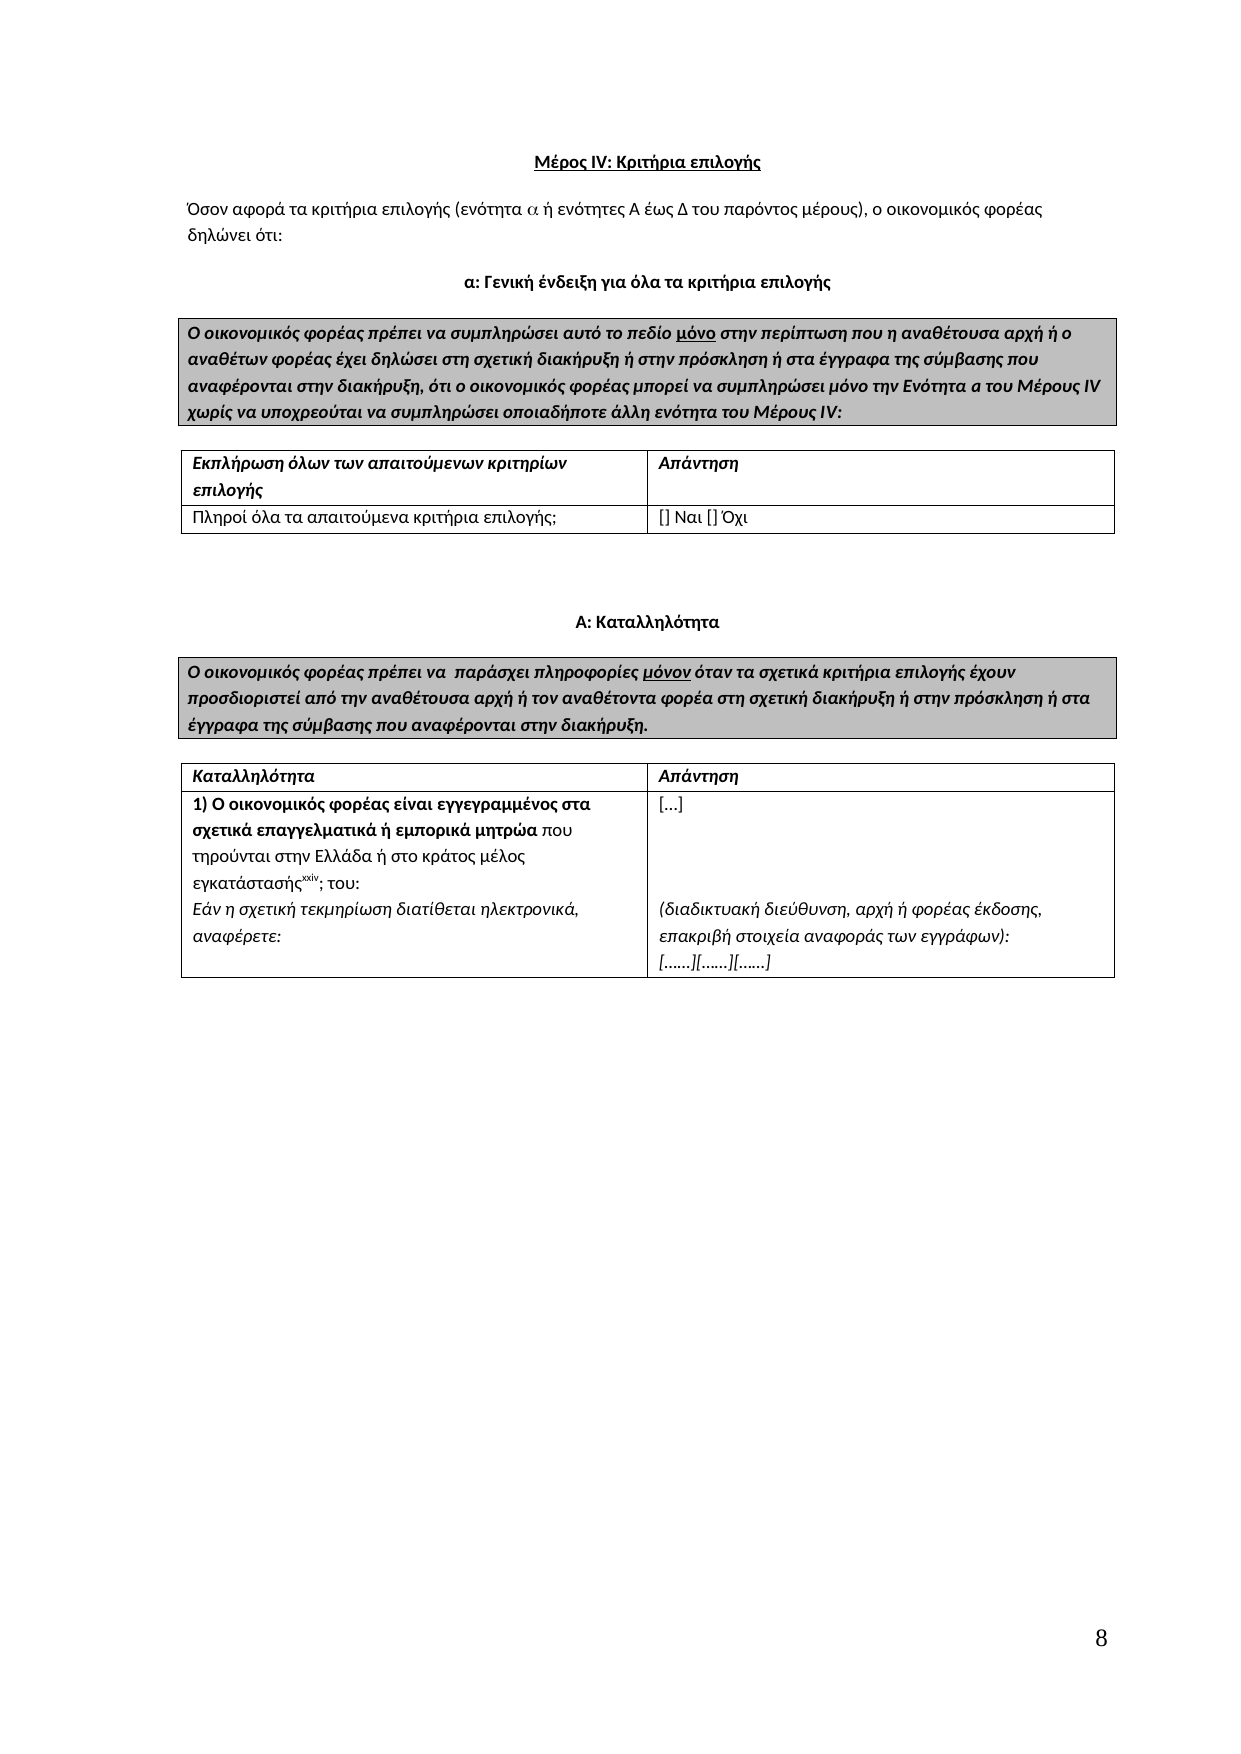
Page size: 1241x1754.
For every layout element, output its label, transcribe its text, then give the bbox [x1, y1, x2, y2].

table_cell 1) Ο οικονομικός φορέας είναι εγγεγραμμένος στα σχετικά επαγγελματικά ή εμπορικά μητρώα που τηρούνται στην Ελλάδα ή στο κράτος μέλος εγκατάστασής; του: Εάν η σχετική τεκμηρίωση διατίθεται ηλεκτρονικά, αναφέρετε: [182, 792, 647, 977]
table_cell […] (διαδικτυακή διεύθυνση, αρχή ή φορέας έκδοσης, επακριβή στοιχεία αναφοράς των εγγράφων): [……][……][……] [648, 792, 1114, 977]
table_header Απάντηση [648, 451, 1114, 504]
table_cell [] Ναι [] Όχι [648, 506, 1114, 532]
text Μέρος IV: Κριτήρια επιλογής [187, 150, 1107, 173]
table_header Απάντηση [648, 764, 1114, 791]
text Α: Καταλληλότητα [187, 610, 1107, 633]
table_cell Πληροί όλα τα απαιτούμενα κριτήρια επιλογής; [182, 506, 647, 532]
text Ο οικονομικός φορέας πρέπει να συμπληρώσει αυτό το πεδίο μόνο στην περίπτωση που η αναθέτουσα αρχή ή ο αναθέτων φορέας έχει δηλώσει στη σχετική διακήρυξη ή στην πρόσκληση ή στα έγγραφα της σύμβασης που αναφέρονται στην διακήρυξη, ότι ο οικονομικός φορέας μπορεί να συμπληρώσει μόνο την Ενότητα a του Μέρους ΙV χωρίς να υποχρεούται να συμπληρώσει οποιαδήποτε άλλη ενότητα του Μέρους ΙV: [179, 319, 1116, 425]
table_header Καταλληλότητα [182, 764, 647, 791]
text Ο οικονομικός φορέας πρέπει να παράσχει πληροφορίες μόνον όταν τα σχετικά κριτήρια επιλογής έχουν προσδιοριστεί από την αναθέτουσα αρχή ή τον αναθέτοντα φορέα στη σχετική διακήρυξη ή στην πρόσκληση ή στα έγγραφα της σύμβασης που αναφέρονται στην διακήρυξη. [179, 658, 1116, 738]
text Όσον αφορά τα κριτήρια επιλογής (ενότητα  ή ενότητες Α έως Δ του παρόντος μέρους), ο οικονομικός φορέας δηλώνει ότι: [187, 197, 1107, 246]
table_header Εκπλήρωση όλων των απαιτούμενων κριτηρίων επιλογής [182, 451, 647, 504]
text α: Γενική ένδειξη για όλα τα κριτήρια επιλογής [187, 271, 1107, 294]
